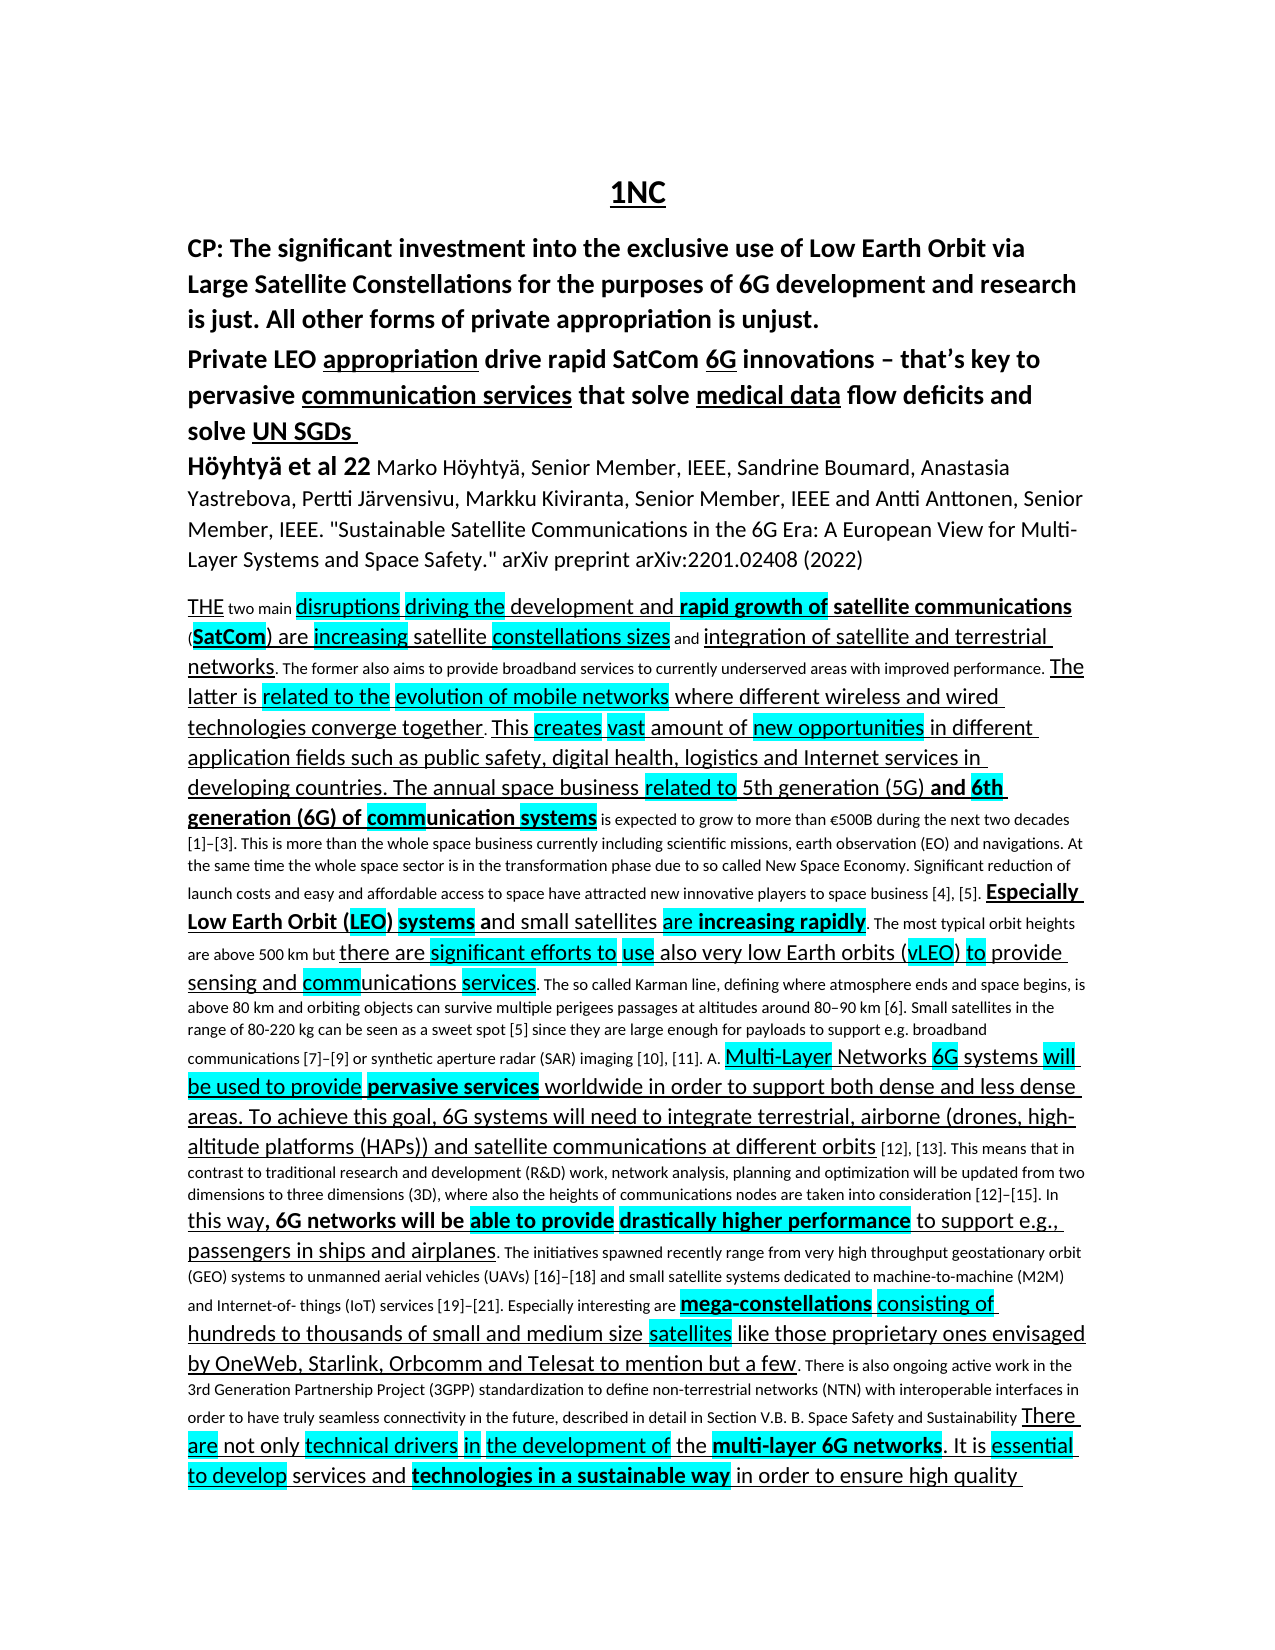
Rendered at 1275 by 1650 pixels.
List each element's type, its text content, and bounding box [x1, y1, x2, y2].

text 1NC [187, 171, 1087, 212]
subtitle CP: The significant investment into the exclusive use of Low Earth Orbit via Large Satellite Constellations for the purposes of 6G development and research is just. All other forms of private appropriation is unjust. [187, 231, 1087, 336]
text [187, 592, 1087, 1490]
subtitle Private LEO appropriation drive rapid SatCom 6G innovations – that’s key to pervasive communication services that solve medical data flow deficits and solve UN SGDs [187, 342, 1087, 447]
text Höyhtyä et al 22 Marko Höyhtyä, Senior Member, IEEE, Sandrine Boumard, Anastasia Yastrebova, Pertti Järvensivu, Markku Kiviranta, Senior Member, IEEE and Antti Anttonen, Senior Member, IEEE. "Sustainable Satellite Communications in the 6G Era: A European View for Multi-Layer Systems and Space Safety." arXiv preprint arXiv:2201.02408 (2022) [187, 449, 1087, 573]
